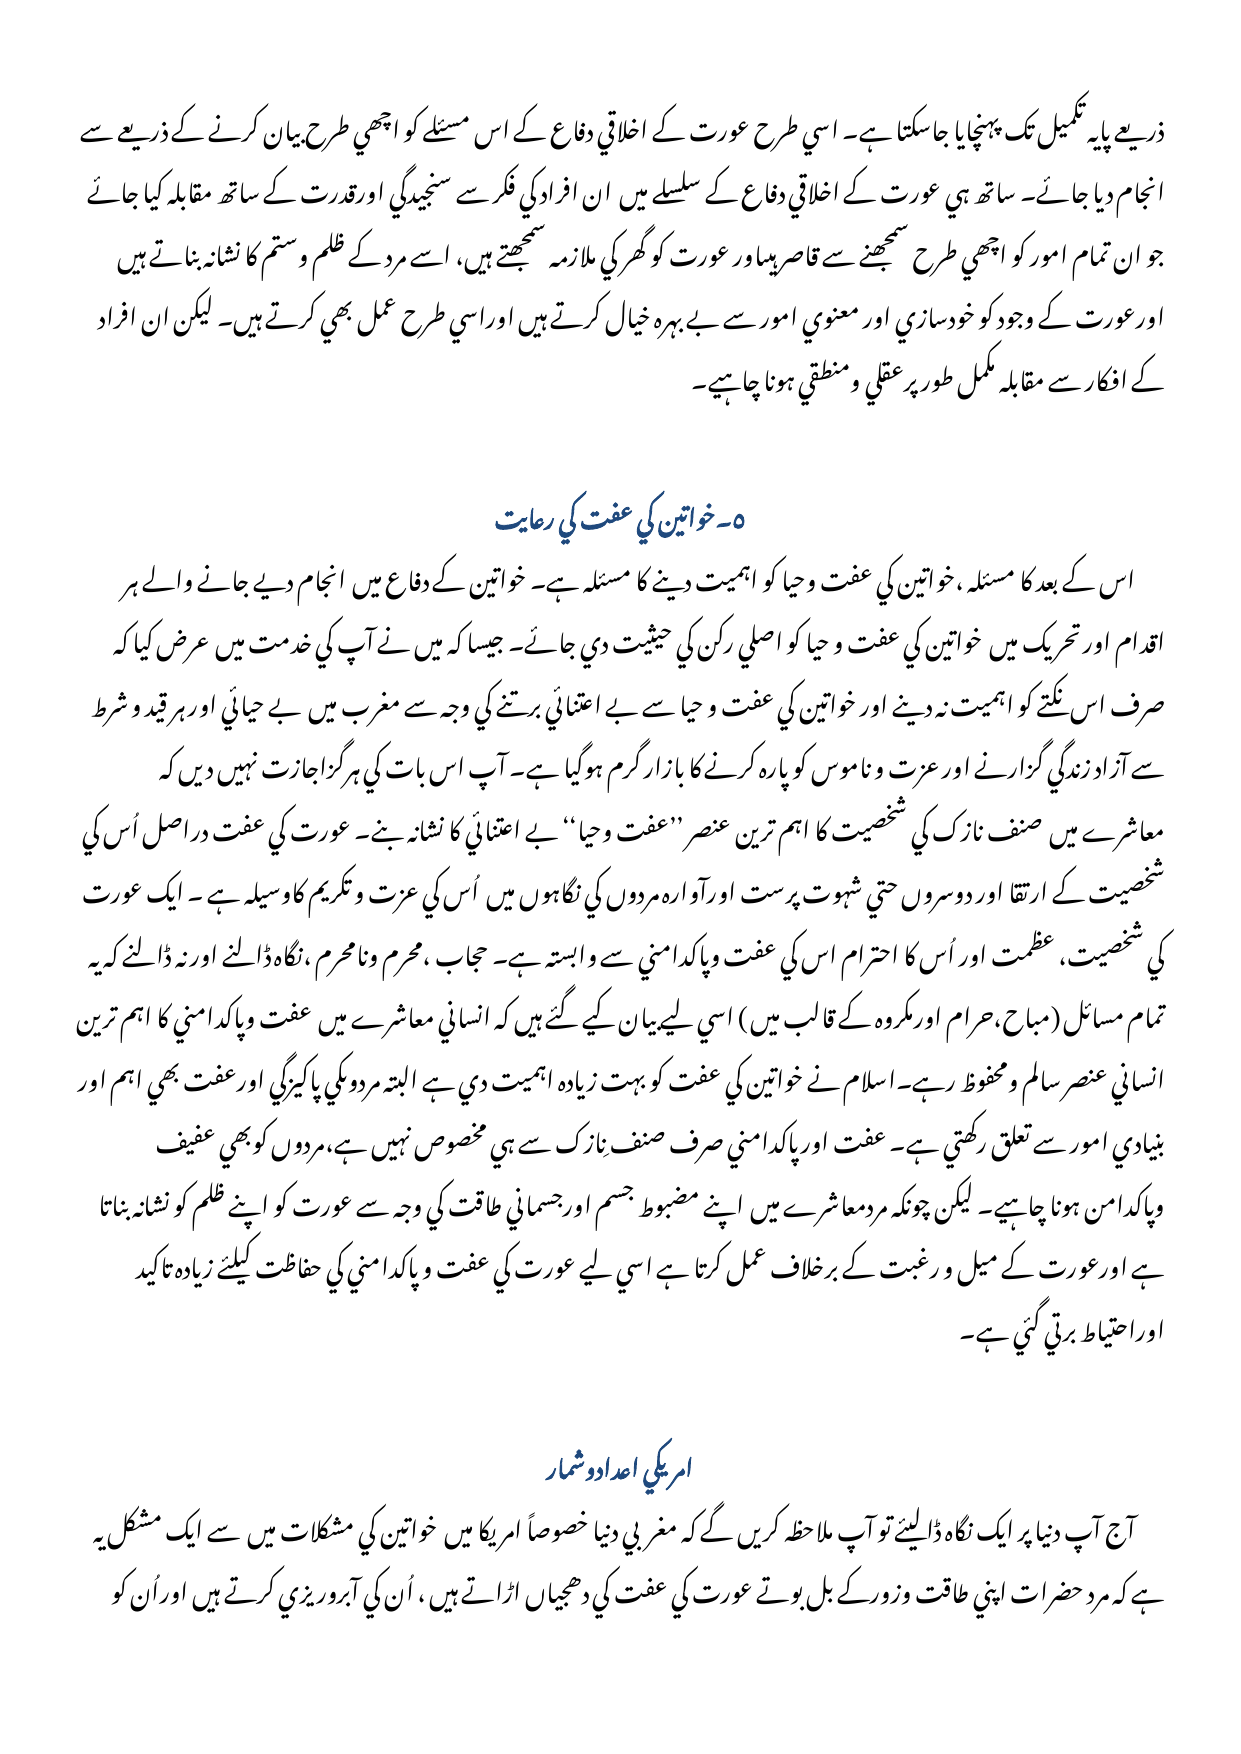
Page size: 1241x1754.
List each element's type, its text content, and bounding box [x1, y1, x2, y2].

subtitle ٥۔خواتين کي عفت کي رعايت [75, 481, 1165, 544]
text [75, 1494, 1165, 1619]
subtitle امريکي اعدادوشمار [75, 1431, 1165, 1494]
text اس کے بعد کا مسئلہ ،خواتين کي عفت وحيا کو اہميت دينے کا مسئلہ ہے۔ خواتين کے دفاع ميں انجام ديے جانے والے ہر اقدام اورتحريک ميں خواتين کي عفت و حيا کو اصلي رکن کي حيثيت دي جائے۔ جيسا کہ ميں نے آپ کي خدمت ميں عرض کيا کہ صرف اس نکتے کو اہميت نہ دينے اور خواتين کي عفت و حيا سے بے اعتنائي برتنے کي وجہ سے مغرب ميں بے حيائي اور ہر قيد و شرط سے آزاد زندگي گزارنے اور عزت و ناموس کو پارہ کرنے کا بازار گرم ہوگيا ہے۔ آپ اس بات کي ہرگزاجازت نہيں ديں کہ معاشرے ميں صنف نازک کي شخصيت کا اہم ترين عنصر ’’عفت وحيا‘‘ بے اعتنائي کا نشانہ بنے۔ عورت کي عفت دراصل اُس کي شخصيت کے ارتقا اور دوسروں حتي شہوت پرست اورآوارہ مردوں کي نگاہوں ميں اُس کي عزت و تکريم کاوسيلہ ہے ۔ ايک عورت کي شخصيت، عظمت اور اُس کا احترام اس کي عفت وپاکدامني سے وابستہ ہے۔ حجاب ،محرم ونامحرم ،نگاہ ڈالنے اور نہ ڈالنے کہ يہ تمام مسائل (مباح،حرام اورمکروہ کے قالب ميں ) اسي ليے بيان کيے گئے ہيں کہ انساني معاشرے ميں عفت وپاکدامني کا اہم ترين انساني عنصر سالم ومحفوظ رہے۔اسلام نے خواتين کي عفت کو بہت زيادہ اہميت دي ہے البتہ مردوںکي پاکيزگي اورعفت بھي اہم اور بنيادي امور سے تعلق رکھتي ہے۔ عفت اورپاکدامني صرف صنف ِنازک سے ہي مخصوص نہيں ہے،مردوں کوبھي عفيف وپاکدامن ہونا چاہيے۔ ليکن چونکہ مردمعاشرے ميں اپنے مضبوط جسم اورجسماني طاقت کي وجہ سے عورت کو اپنے ظلم کو نشانہ بناتا ہے اورعورت کے ميل و رغبت کے برخلاف عمل کرتا ہے اسي ليے عورت کي عفت و پاکدامني کي حفاظت کيلئے زيادہ تاکيد اوراحتياط برتي گئي ہے۔ [75, 544, 1165, 1356]
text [75, 94, 1165, 406]
